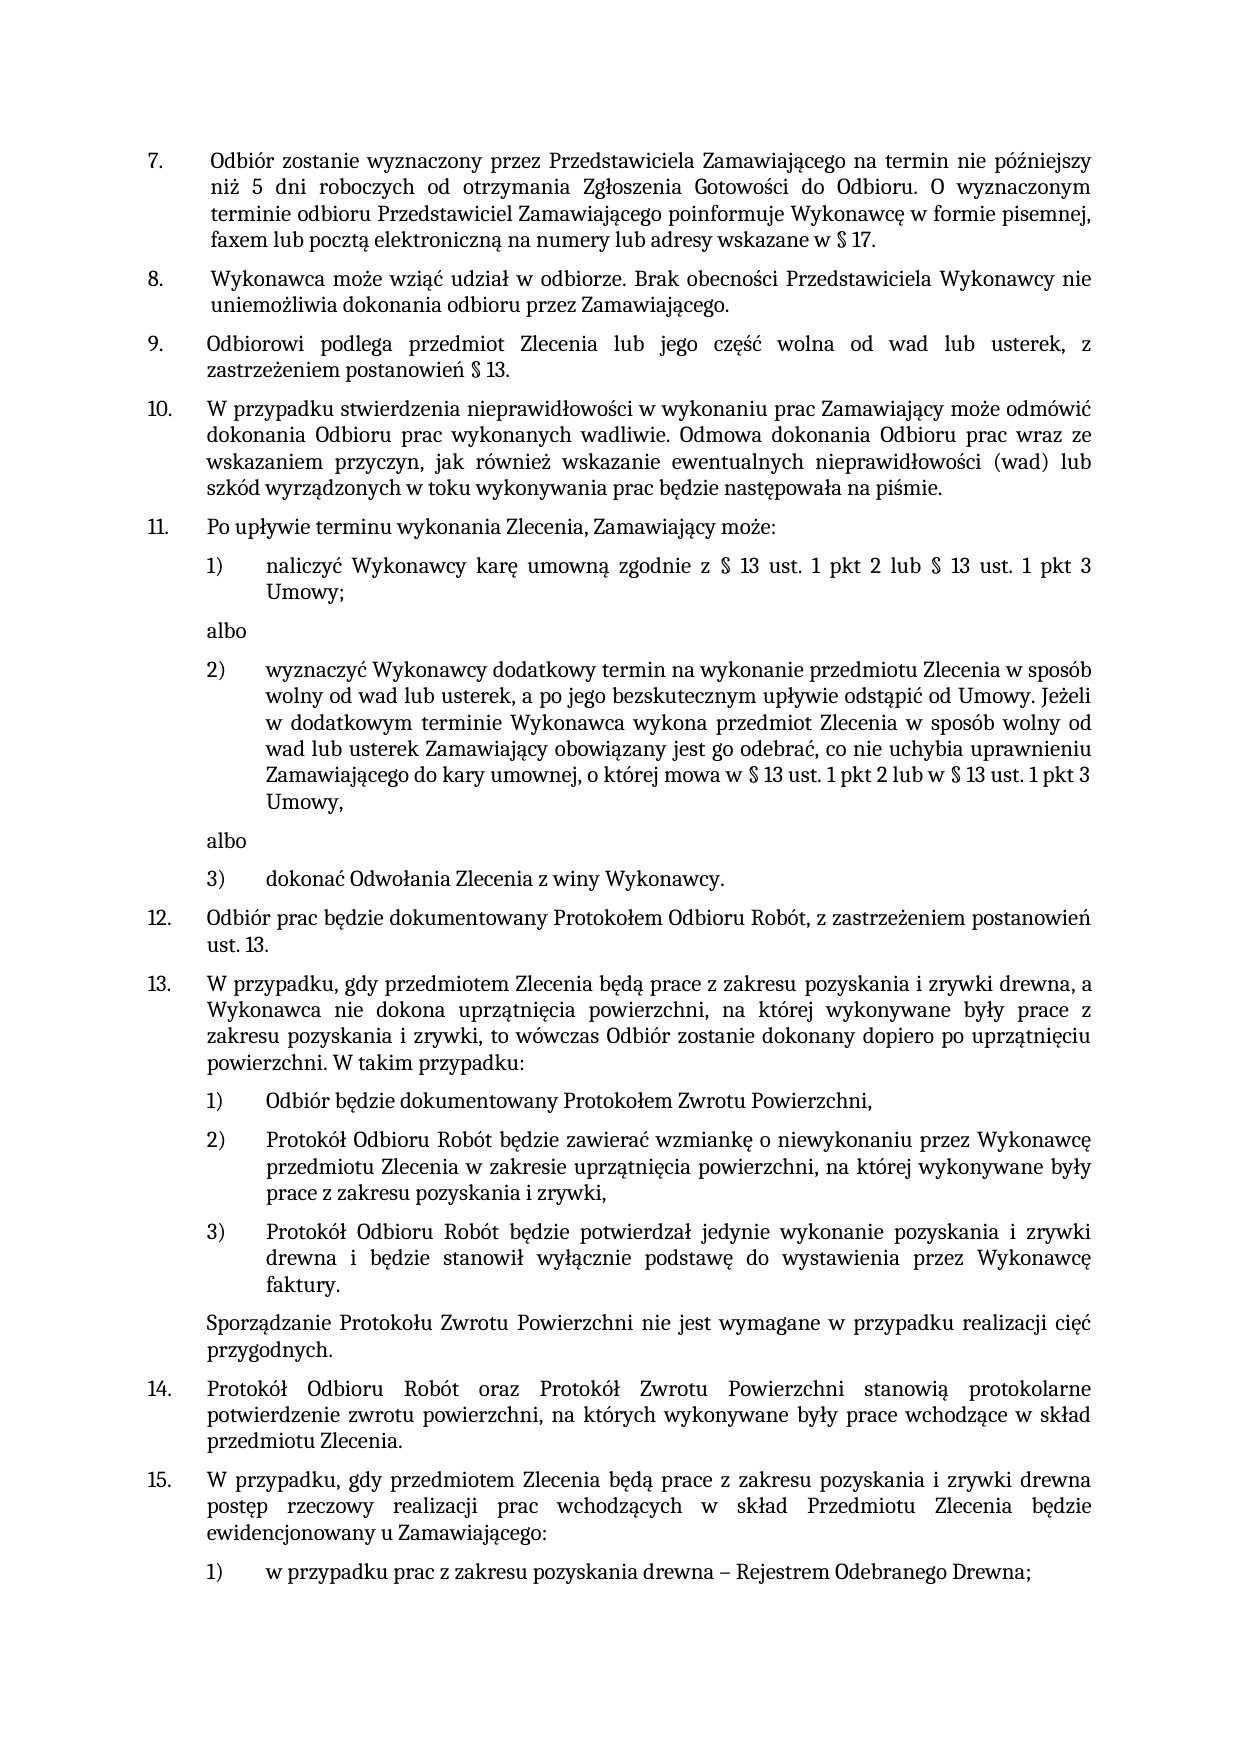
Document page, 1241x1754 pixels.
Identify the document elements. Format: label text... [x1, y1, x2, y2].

list W przypadku stwierdzenia nieprawidłowości w wykonaniu prac Zamawiający może odmówić dokonania Odbioru prac wykonanych wadliwie. Odmowa dokonania Odbioru prac wraz ze wskazaniem przyczyn, jak również wskazanie ewentualnych nieprawidłowości (wad) lub szkód wyrządzonych w toku wykonywania prac będzie następowała na piśmie. [148, 396, 1093, 501]
list w przypadku prac z zakresu pozyskania drewna – Rejestrem Odebranego Drewna; [207, 1558, 1093, 1585]
list Odbiór prac będzie dokumentowany Protokołem Odbioru Robót, z zastrzeżeniem postanowień ust. 13. [148, 905, 1093, 958]
text albo [207, 618, 1093, 644]
list Protokół Odbioru Robót będzie potwierdzał jedynie wykonanie pozyskania i zrywki drewna i będzie stanowił wyłącznie podstawę do wystawienia przez Wykonawcę faktury. [207, 1219, 1093, 1298]
list Odbiór zostanie wyznaczony przez Przedstawiciela Zamawiającego na termin nie późniejszy niż 5 dni roboczych od otrzymania Zgłoszenia Gotowości do Odbioru. O wyznaczonym terminie odbioru Przedstawiciel Zamawiającego poinformuje Wykonawcę w formie pisemnej, faxem lub pocztą elektroniczną na numery lub adresy wskazane w § 17. [148, 148, 1093, 253]
list Po upływie terminu wykonania Zlecenia, Zamawiający może: [148, 514, 1093, 540]
list Protokół Odbioru Robót oraz Protokół Zwrotu Powierzchni stanowią protokolarne potwierdzenie zwrotu powierzchni, na których wykonywane były prace wchodzące w skład przedmiotu Zlecenia. [148, 1375, 1093, 1454]
list Protokół Odbioru Robót będzie zawierać wzmiankę o niewykonaniu przez Wykonawcę przedmiotu Zlecenia w zakresie uprzątnięcia powierzchni, na której wykonywane były prace z zakresu pozyskania i zrywki, [207, 1127, 1093, 1206]
list Wykonawca może wziąć udział w odbiorze. Brak obecności Przedstawiciela Wykonawcy nie uniemożliwia dokonania odbioru przez Zamawiającego. [148, 266, 1093, 318]
list W przypadku, gdy przedmiotem Zlecenia będą prace z zakresu pozyskania i zrywki drewna, a Wykonawca nie dokona uprzątnięcia powierzchni, na której wykonywane były prace z zakresu pozyskania i zrywki, to wówczas Odbiór zostanie dokonany dopiero po uprzątnięciu powierzchni. W takim przypadku: [148, 970, 1093, 1076]
list wyznaczyć Wykonawcy dodatkowy termin na wykonanie przedmiotu Zlecenia w sposób wolny od wad lub usterek, a po jego bezskutecznym upływie odstąpić od Umowy. Jeżeli w dodatkowym terminie Wykonawca wykona przedmiot Zlecenia w sposób wolny od wad lub usterek Zamawiający obowiązany jest go odebrać, co nie uchybia uprawnieniu Zamawiającego do kary umownej, o której mowa w § 13 ust. 1 pkt 2 lub w § 13 ust. 1 pkt 3 Umowy, [207, 657, 1093, 815]
list Odbiór będzie dokumentowany Protokołem Zwrotu Powierzchni, [207, 1088, 1093, 1114]
list dokonać Odwołania Zlecenia z winy Wykonawcy. [207, 866, 1093, 893]
text Sporządzanie Protokołu Zwrotu Powierzchni nie jest wymagane w przypadku realizacji cięć przygodnych. [207, 1310, 1093, 1363]
text albo [207, 827, 1093, 854]
list naliczyć Wykonawcy karę umowną zgodnie z § 13 ust. 1 pkt 2 lub § 13 ust. 1 pkt 3 Umowy; [207, 553, 1093, 605]
list W przypadku, gdy przedmiotem Zlecenia będą prace z zakresu pozyskania i zrywki drewna postęp rzeczowy realizacji prac wchodzących w skład Przedmiotu Zlecenia będzie ewidencjonowany u Zamawiającego: [148, 1467, 1093, 1546]
list Odbiorowi podlega przedmiot Zlecenia lub jego część wolna od wad lub usterek, z zastrzeżeniem postanowień § 13. [148, 331, 1093, 383]
